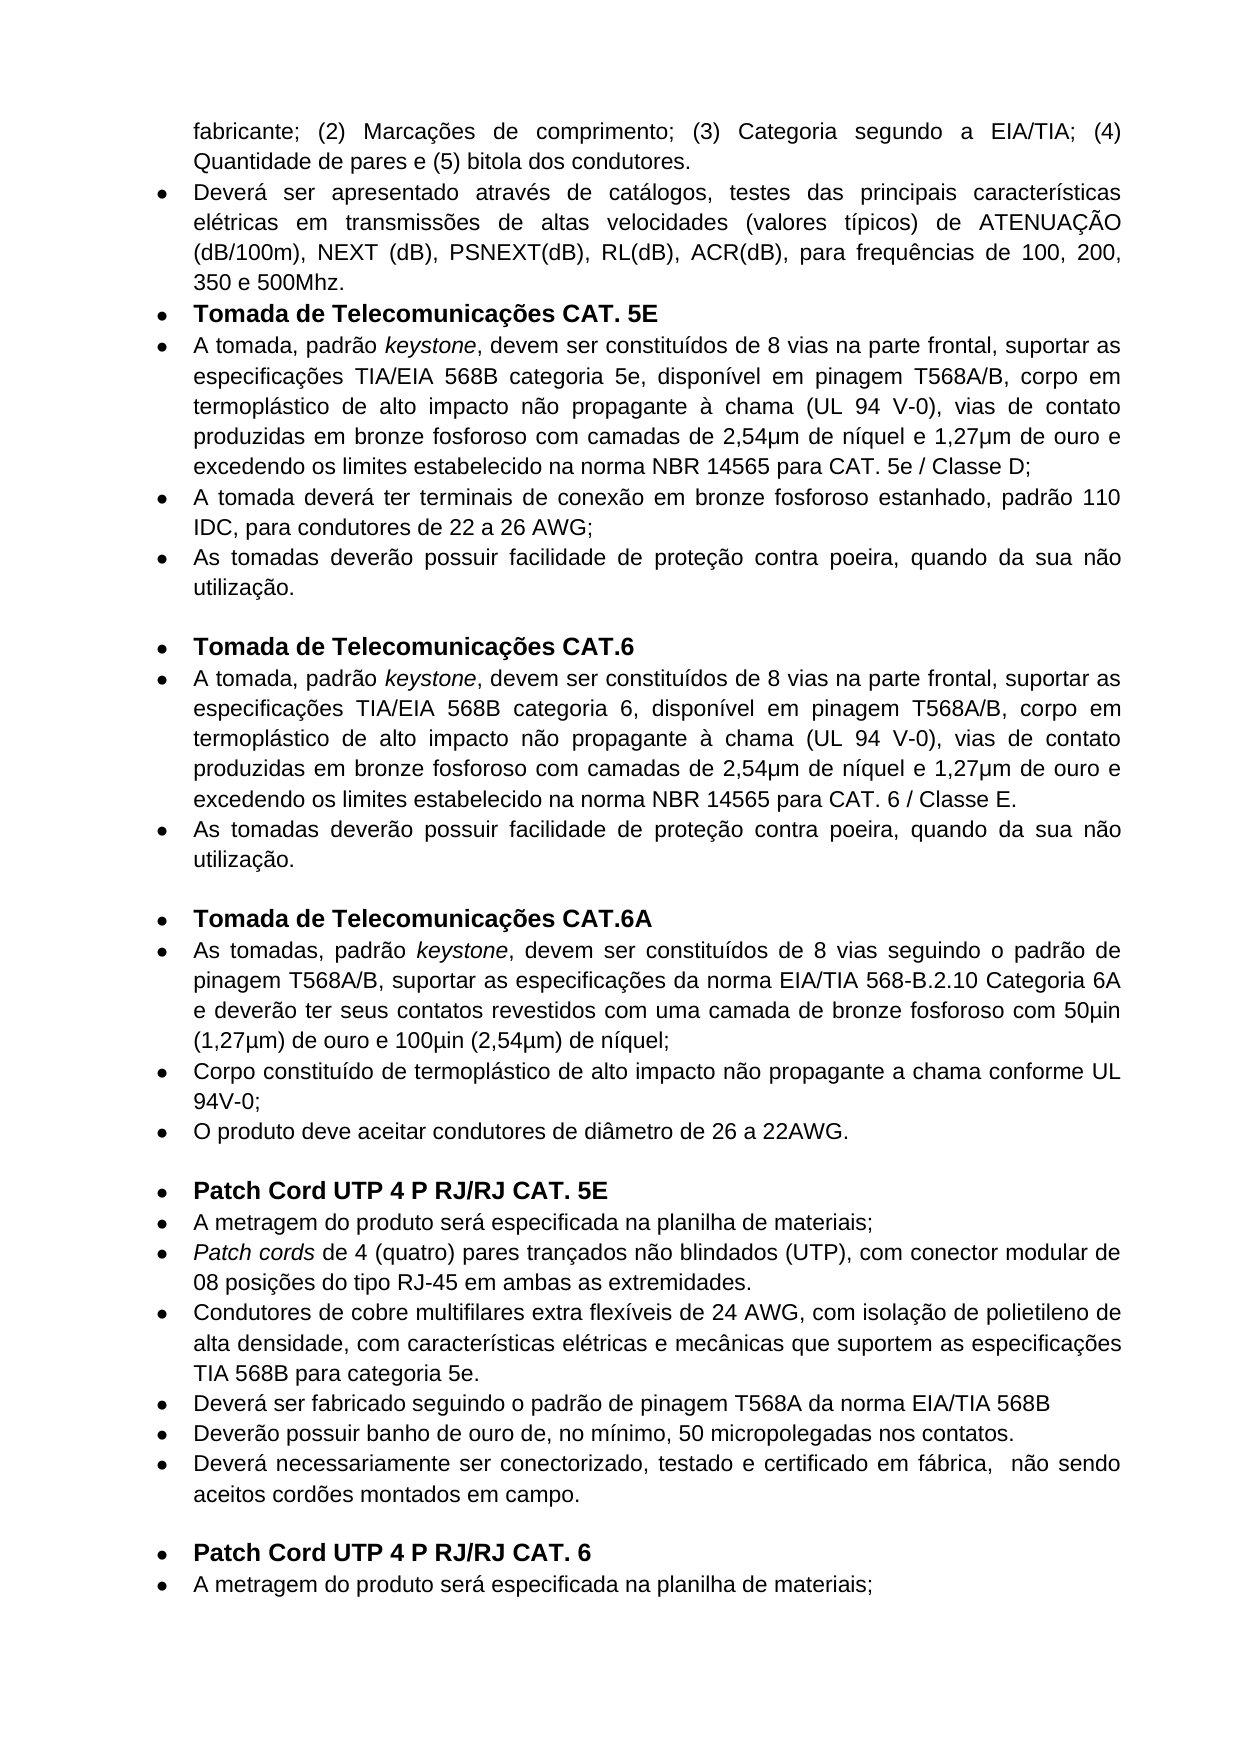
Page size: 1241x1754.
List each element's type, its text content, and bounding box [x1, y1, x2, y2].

list Condutores de cobre multifilares extra flexíveis de 24 AWG, com isolação de polietileno de alta densidade, com características elétricas e mecânicas que suportem as especificações TIA 568B para categoria 5e. [156, 1299, 1122, 1386]
list Corpo constituído de termoplástico de alto impacto não propagante a chama conforme UL 94V-0; [156, 1058, 1122, 1114]
list Deverá necessariamente ser conectorizado, testado e certificado em fábrica, não sendo aceitos cordões montados em campo. [156, 1450, 1122, 1507]
list As tomadas deverão possuir facilidade de proteção contra poeira, quando da sua não utilização. [156, 816, 1122, 872]
list A tomada deverá ter terminais de conexão em bronze fosforoso estanhado, padrão 110 IDC, para condutores de 22 a 26 AWG; [156, 483, 1122, 540]
list A tomada, padrão keystone, devem ser constituídos de 8 vias na parte frontal, suportar as especificações TIA/EIA 568B categoria 6, disponível em pinagem T568A/B, corpo em termoplástico de alto impacto não propagante à chama (UL 94 V-0), vias de contato produzidas em bronze fosforoso com camadas de 2,54μm de níquel e 1,27μm de ouro e excedendo os limites estabelecido na norma NBR 14565 para CAT. 6 / Classe E. [156, 665, 1122, 812]
list O produto deve aceitar condutores de diâmetro de 26 a 22AWG. [156, 1118, 1122, 1144]
list Tomada de Telecomunicações CAT. 5E [156, 299, 1122, 328]
list As tomadas, padrão keystone, devem ser constituídos de 8 vias seguindo o padrão de pinagem T568A/B, suportar as especificações da norma EIA/TIA 568-B.2.10 Categoria 6A e deverão ter seus contatos revestidos com uma camada de bronze fosforoso com 50µin (1,27µm) de ouro e 100µin (2,54µm) de níquel; [156, 937, 1122, 1054]
list Patch cords de 4 (quatro) pares trançados não blindados (UTP), com conector modular de 08 posições do tipo RJ-45 em ambas as extremidades. [156, 1239, 1122, 1296]
list Patch Cord UTP 4 P RJ/RJ CAT. 6 [156, 1538, 1122, 1567]
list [156, 118, 1122, 175]
list Deverão possuir banho de ouro de, no mínimo, 50 micropolegadas nos contatos. [156, 1420, 1122, 1447]
list Tomada de Telecomunicações CAT.6 [156, 632, 1122, 661]
list A metragem do produto será especificada na planilha de materiais; [156, 1571, 1122, 1598]
list As tomadas deverão possuir facilidade de proteção contra poeira, quando da sua não utilização. [156, 544, 1122, 600]
list Tomada de Telecomunicações CAT.6A [156, 904, 1122, 932]
list Deverá ser fabricado seguindo o padrão de pinagem T568A da norma EIA/TIA 568B [156, 1390, 1122, 1416]
list A metragem do produto será especificada na planilha de materiais; [156, 1209, 1122, 1235]
list A tomada, padrão keystone, devem ser constituídos de 8 vias na parte frontal, suportar as especificações TIA/EIA 568B categoria 5e, disponível em pinagem T568A/B, corpo em termoplástico de alto impacto não propagante à chama (UL 94 V-0), vias de contato produzidas em bronze fosforoso com camadas de 2,54μm de níquel e 1,27μm de ouro e excedendo os limites estabelecido na norma NBR 14565 para CAT. 5e / Classe D; [156, 332, 1122, 479]
list Patch Cord UTP 4 P RJ/RJ CAT. 5E [156, 1176, 1122, 1204]
